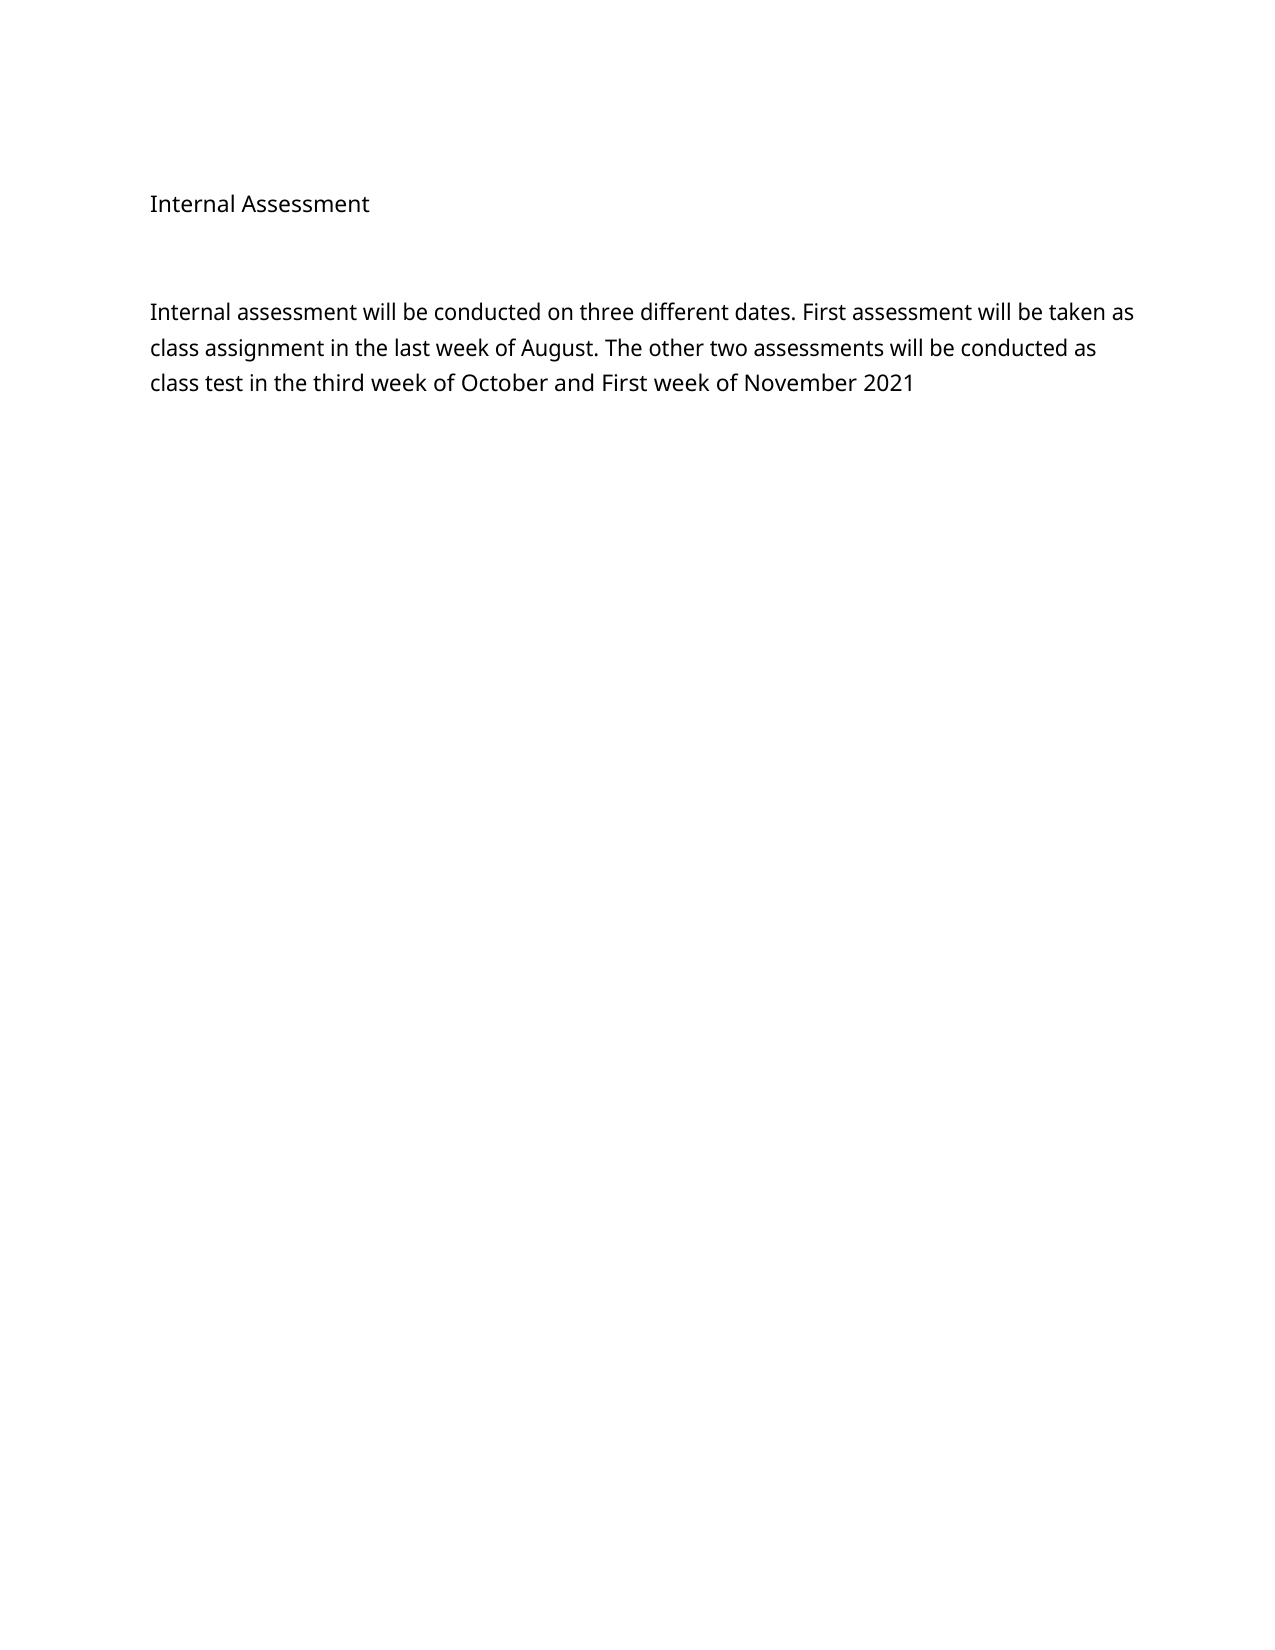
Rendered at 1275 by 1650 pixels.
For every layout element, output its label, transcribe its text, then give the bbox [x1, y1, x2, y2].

text Internal Assessment [150, 188, 1200, 220]
text Internal assessment will be conducted on three different dates. First assessment will be taken as class assignment in the last week of August. The other two assessments will be conducted as class test in the third week of October and First week of November 2021 [150, 296, 1139, 398]
